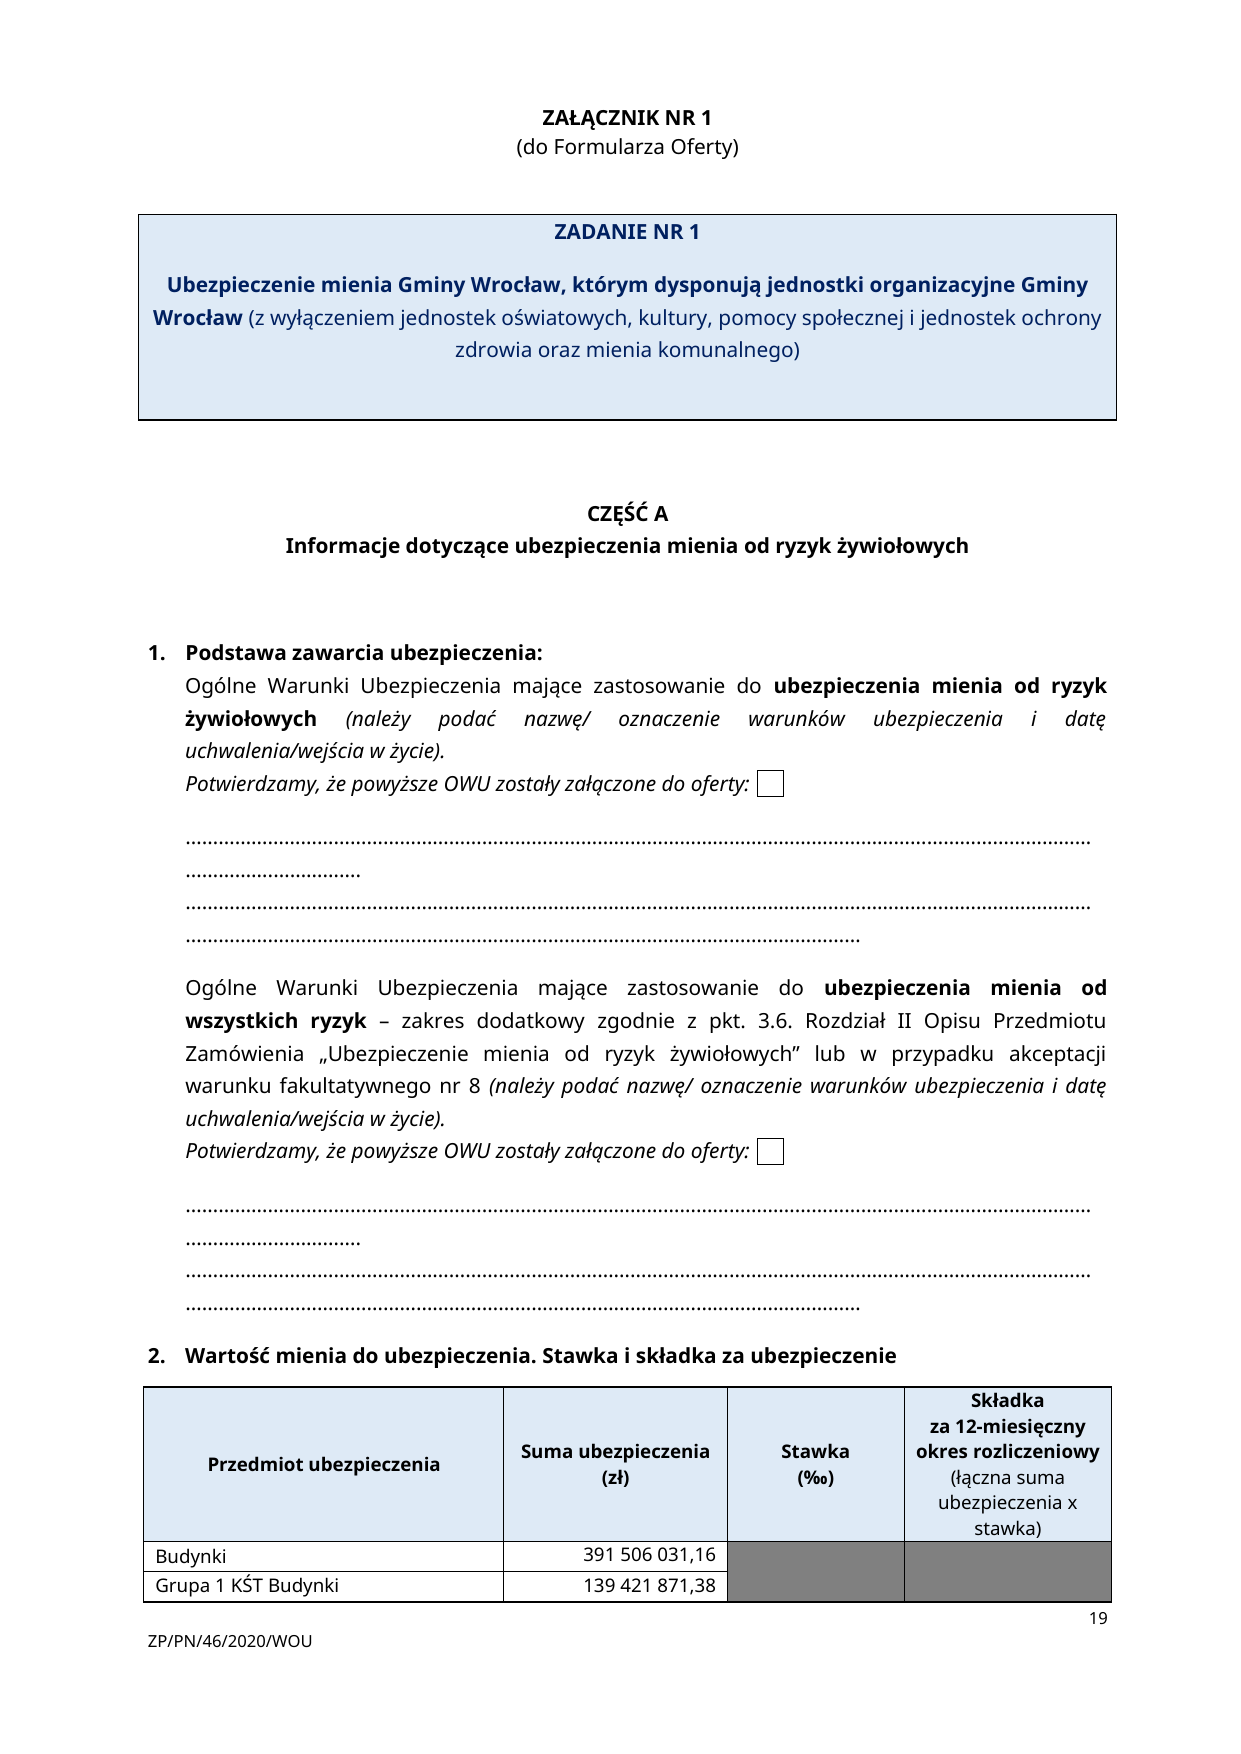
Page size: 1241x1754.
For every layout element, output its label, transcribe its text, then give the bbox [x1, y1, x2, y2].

table_header Składka za 12-miesięczny okres rozliczeniowy (łączna suma ubezpieczenia x stawka) [905, 1388, 1111, 1541]
text Ogólne Warunki Ubezpieczenia mające zastosowanie do ubezpieczenia mienia od wszystkich ryzyk – zakres dodatkowy zgodnie z pkt. 3.6. Rozdział II Opisu Przedmiotu Zamówienia „Ubezpieczenie mienia od ryzyk żywiołowych” lub w przypadku akceptacji warunku fakultatywnego nr 8 (należy podać nazwę/ oznaczenie warunków ubezpieczenia i datę uchwalenia/wejścia w życie). [185, 973, 1107, 1132]
table_header Stawka (‰) [728, 1388, 904, 1541]
text CZĘŚĆ A [148, 499, 1107, 527]
table_header Suma ubezpieczenia (zł) [504, 1388, 727, 1541]
text Informacje dotyczące ubezpieczenia mienia od ryzyk żywiołowych [148, 532, 1107, 560]
text ZADANIE NR 1 [139, 215, 1116, 245]
table_header Przedmiot ubezpieczenia [144, 1388, 503, 1541]
text Ubezpieczenie mienia Gminy Wrocław, którym dysponują jednostki organizacyjne Gminy Wrocław (z wyłączeniem jednostek oświatowych, kultury, pomocy społecznej i jednostek ochrony zdrowia oraz mienia komunalnego) [139, 267, 1116, 364]
list Wartość mienia do ubezpieczenia. Stawka i składka za ubezpieczenie [148, 1341, 1107, 1370]
table_cell 139 421 871,38 [504, 1572, 727, 1601]
table_cell Grupa 1 KŚT Budynki [144, 1572, 503, 1601]
table_cell [728, 1542, 904, 1601]
text Potwierdzamy, że powyższe OWU zostały załączone do oferty: [185, 769, 1107, 797]
text Potwierdzamy, że powyższe OWU zostały załączone do oferty: [185, 1137, 1107, 1165]
table_cell Budynki [144, 1542, 503, 1571]
text ……………………………………………………………………………………………………………………………………………………………….…………….……………………………………………………………………………………………………………………………………………………………………………………………………………………………………………………………… [185, 1190, 1107, 1316]
text ……………………………………………………………………………………………………………………………………………………………….…………….……………………………………………………………………………………………………………………………………………………………………………………………………………………………………………………………… [185, 822, 1107, 948]
text Ogólne Warunki Ubezpieczenia mające zastosowanie do ubezpieczenia mienia od ryzyk żywiołowych (należy podać nazwę/ oznaczenie warunków ubezpieczenia i datę uchwalenia/wejścia w życie). [185, 671, 1107, 765]
table_cell 391 506 031,16 [504, 1542, 727, 1571]
table_cell [905, 1542, 1111, 1601]
text (do Formularza Oferty) [148, 132, 1107, 160]
list Podstawa zawarcia ubezpieczenia: [148, 638, 1107, 667]
text ZAŁĄCZNIK NR 1 [148, 103, 1107, 132]
